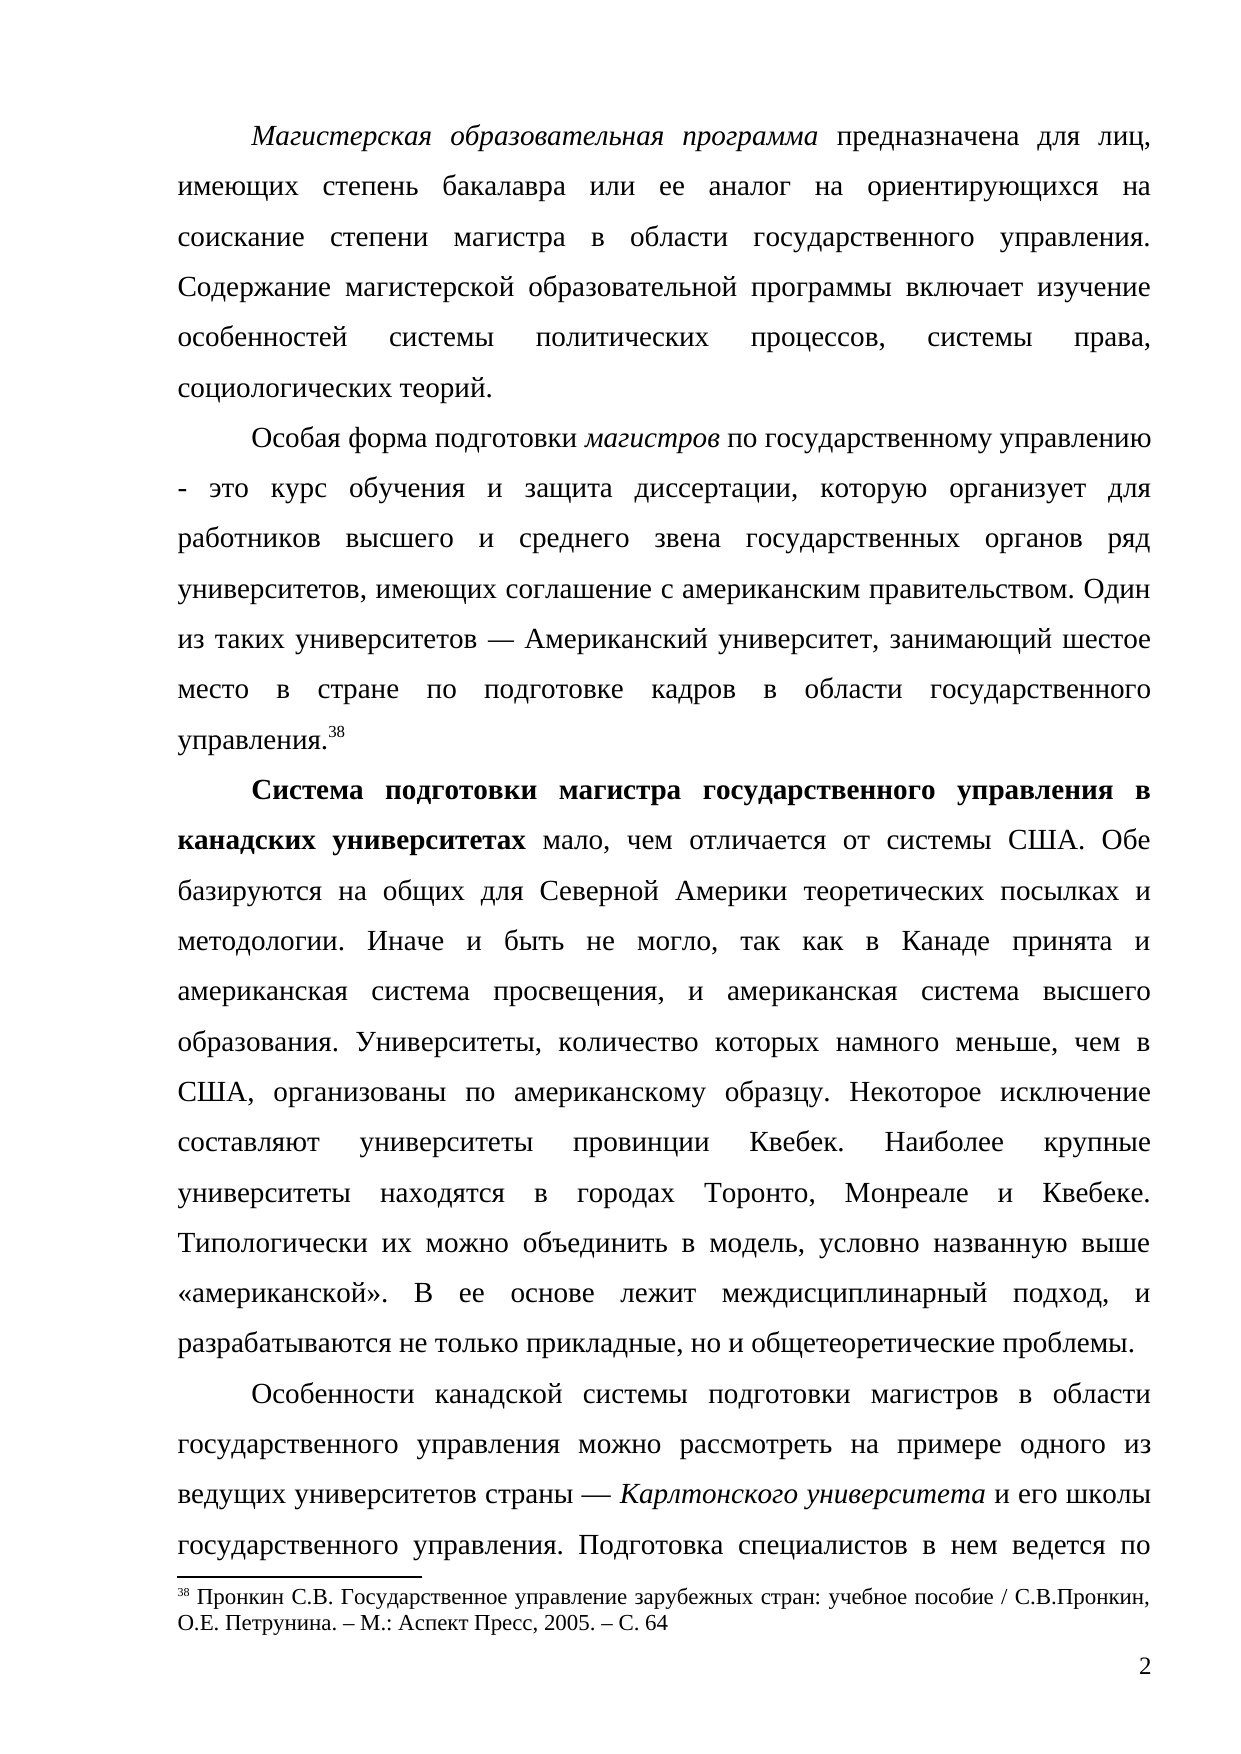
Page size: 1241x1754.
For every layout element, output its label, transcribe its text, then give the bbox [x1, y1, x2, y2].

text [177, 1376, 1152, 1560]
text Особая форма подготовки магистров по государственному управлению - это курс обучения и защита диссертации, которую организует для работников высшего и среднего звена государственных органов ряд университетов, имеющих соглашение с американским правительством. Один из таких университетов — Американский университет, занимающий шестое место в стране по подготовке кадров в области государственного управления. [177, 420, 1152, 755]
text Система подготовки магистра государственного управления в канадских университетах мало, чем отличается от системы США. Обе базируются на общих для Северной Америки теоретических посылках и методологии. Иначе и быть не могло, так как в Канаде принята и американская система просвещения, и американская система высшего образования. Университеты, количество которых намного меньше, чем в США, организованы по американскому образцу. Некоторое исключение составляют университеты провинции Квебек. Наиболее крупные университеты находятся в городах Торонто, Монреале и Квебеке. Типологически их можно объединить в модель, условно названную выше «американской». В ее основе лежит междисциплинарный подход, и разрабатываются не только прикладные, но и общетеоретические проблемы. [177, 772, 1152, 1359]
text Магистерская образовательная программа предназначена для лиц, имеющих степень бакалавра или ее аналог на ориентирующихся на соискание степени магистра в области государственного управления. Содержание магистерской образовательной программы включает изучение особенностей системы политических процессов, системы права, социологических теорий. [177, 118, 1152, 403]
